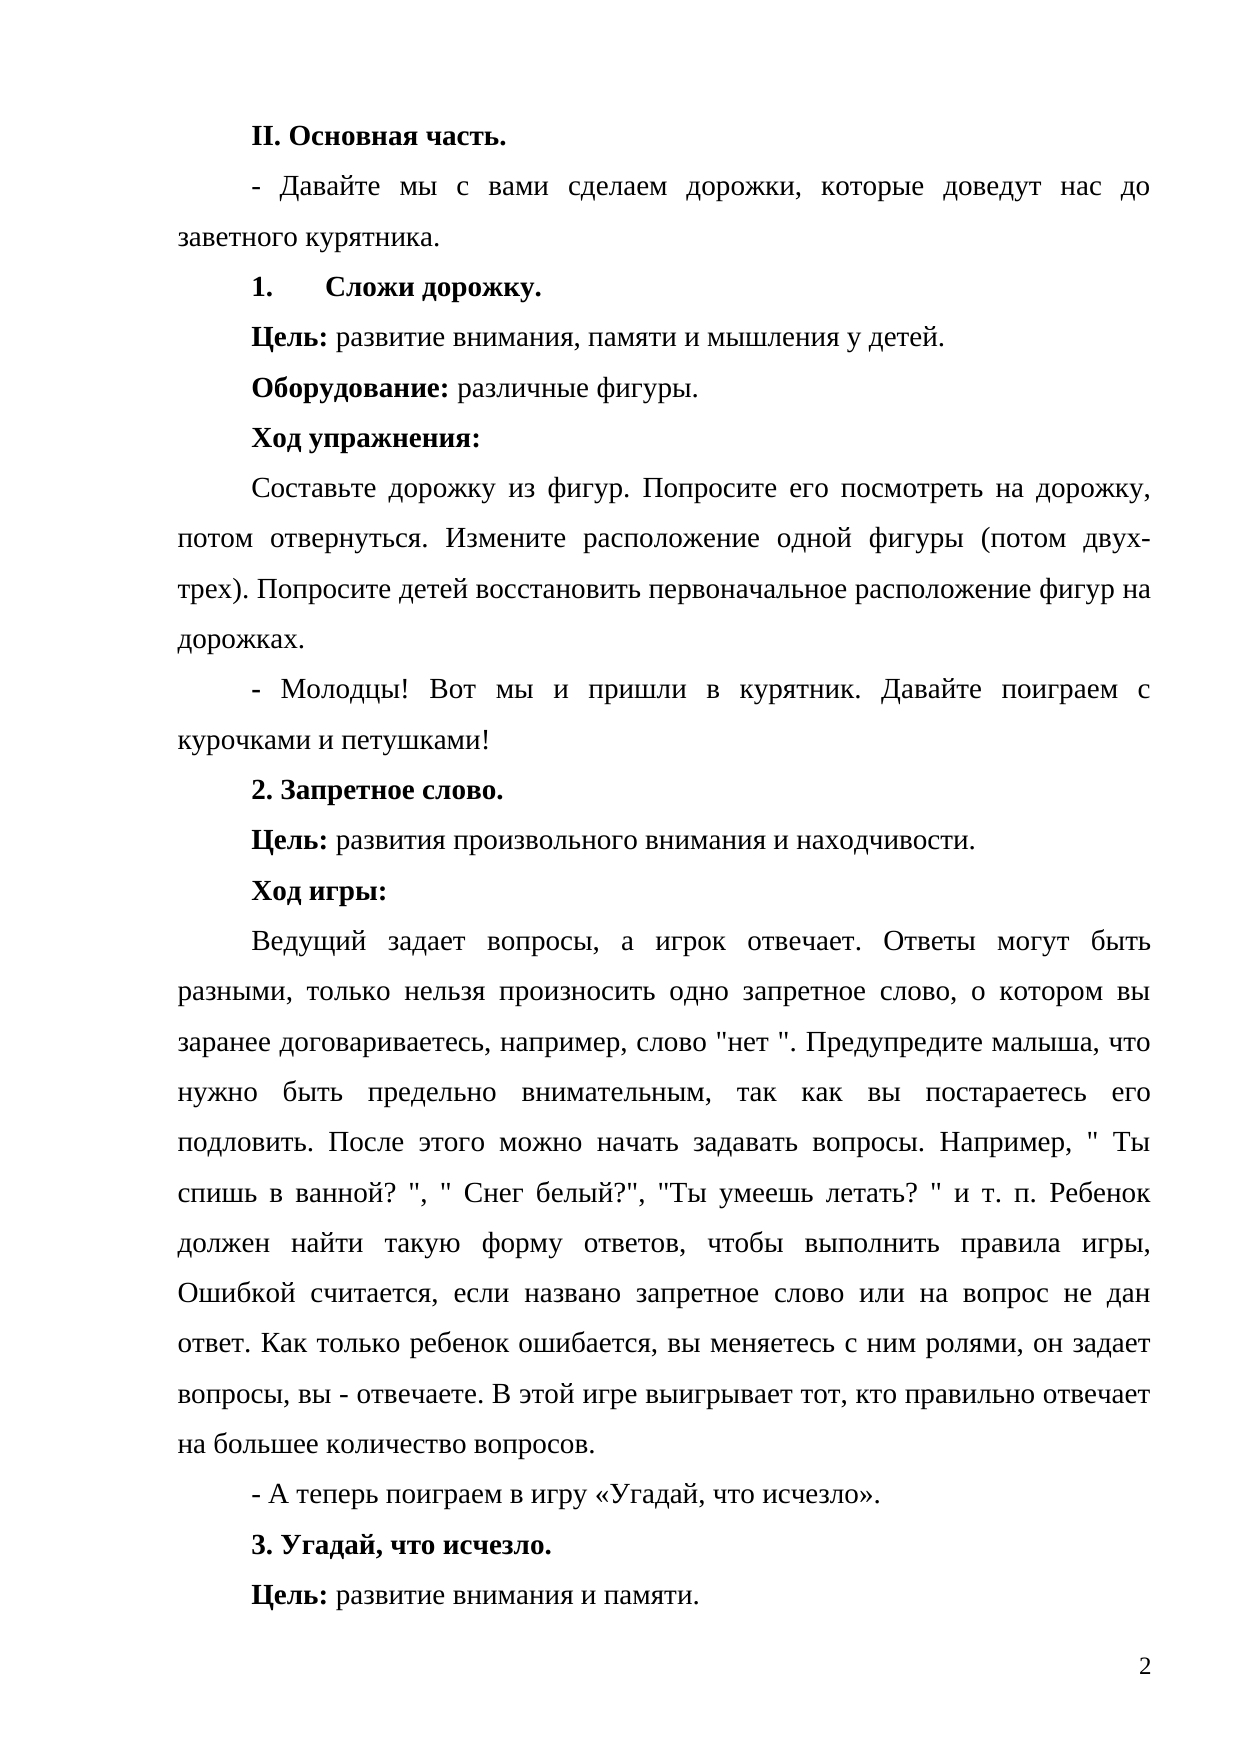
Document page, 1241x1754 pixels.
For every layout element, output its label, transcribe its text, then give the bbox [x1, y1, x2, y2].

list Сложи дорожку. [177, 269, 1152, 303]
text Цель: развитие внимания и памяти. [177, 1577, 1152, 1611]
text 2. Запретное слово. [177, 772, 1152, 806]
text 3. Угадай, что исчезло. [177, 1527, 1152, 1560]
text II. Основная часть. [177, 118, 1152, 152]
text Оборудование: различные фигуры. [177, 370, 1152, 403]
text Ведущий задает вопросы, а игрок отвечает. Ответы могут быть разными, только нельзя произносить одно запретное слово, о котором вы заранее договариваетесь, например, слово "нет ". Предупредите малыша, что нужно быть предельно внимательным, так как вы постараетесь его подловить. После этого можно начать задавать вопросы. Например, " Ты спишь в ванной? ", " Снег белый?", "Ты умеешь летать? " и т. п. Ребенок должен найти такую форму ответов, чтобы выполнить правила игры, Ошибкой считается, если названо запретное слово или на вопрос не дан ответ. Как только ребенок ошибается, вы меняетесь с ним ролями, он задает вопросы, вы - отвечаете. В этой игре выигрывает тот, кто правильно отвечает на большее количество вопросов. [177, 923, 1152, 1460]
text - Давайте мы с вами сделаем дорожки, которые доведут нас до заветного курятника. [177, 168, 1152, 252]
text Составьте дорожку из фигур. Попросите его посмотреть на дорожку, потом отвернуться. Измените расположение одной фигуры (потом двух-трех). Попросите детей восстановить первоначальное расположение фигур на дорожках. [177, 470, 1152, 655]
text Ход упражнения: [177, 420, 1152, 453]
text - А теперь поиграем в игру «Угадай, что исчезло». [177, 1477, 1152, 1510]
text Цель: развитие внимания, памяти и мышления у детей. [177, 319, 1152, 353]
text Ход игры: [177, 873, 1152, 906]
text Цель: развития произвольного внимания и находчивости. [177, 822, 1152, 856]
text - Молодцы! Вот мы и пришли в курятник. Давайте поиграем с курочками и петушками! [177, 672, 1152, 755]
